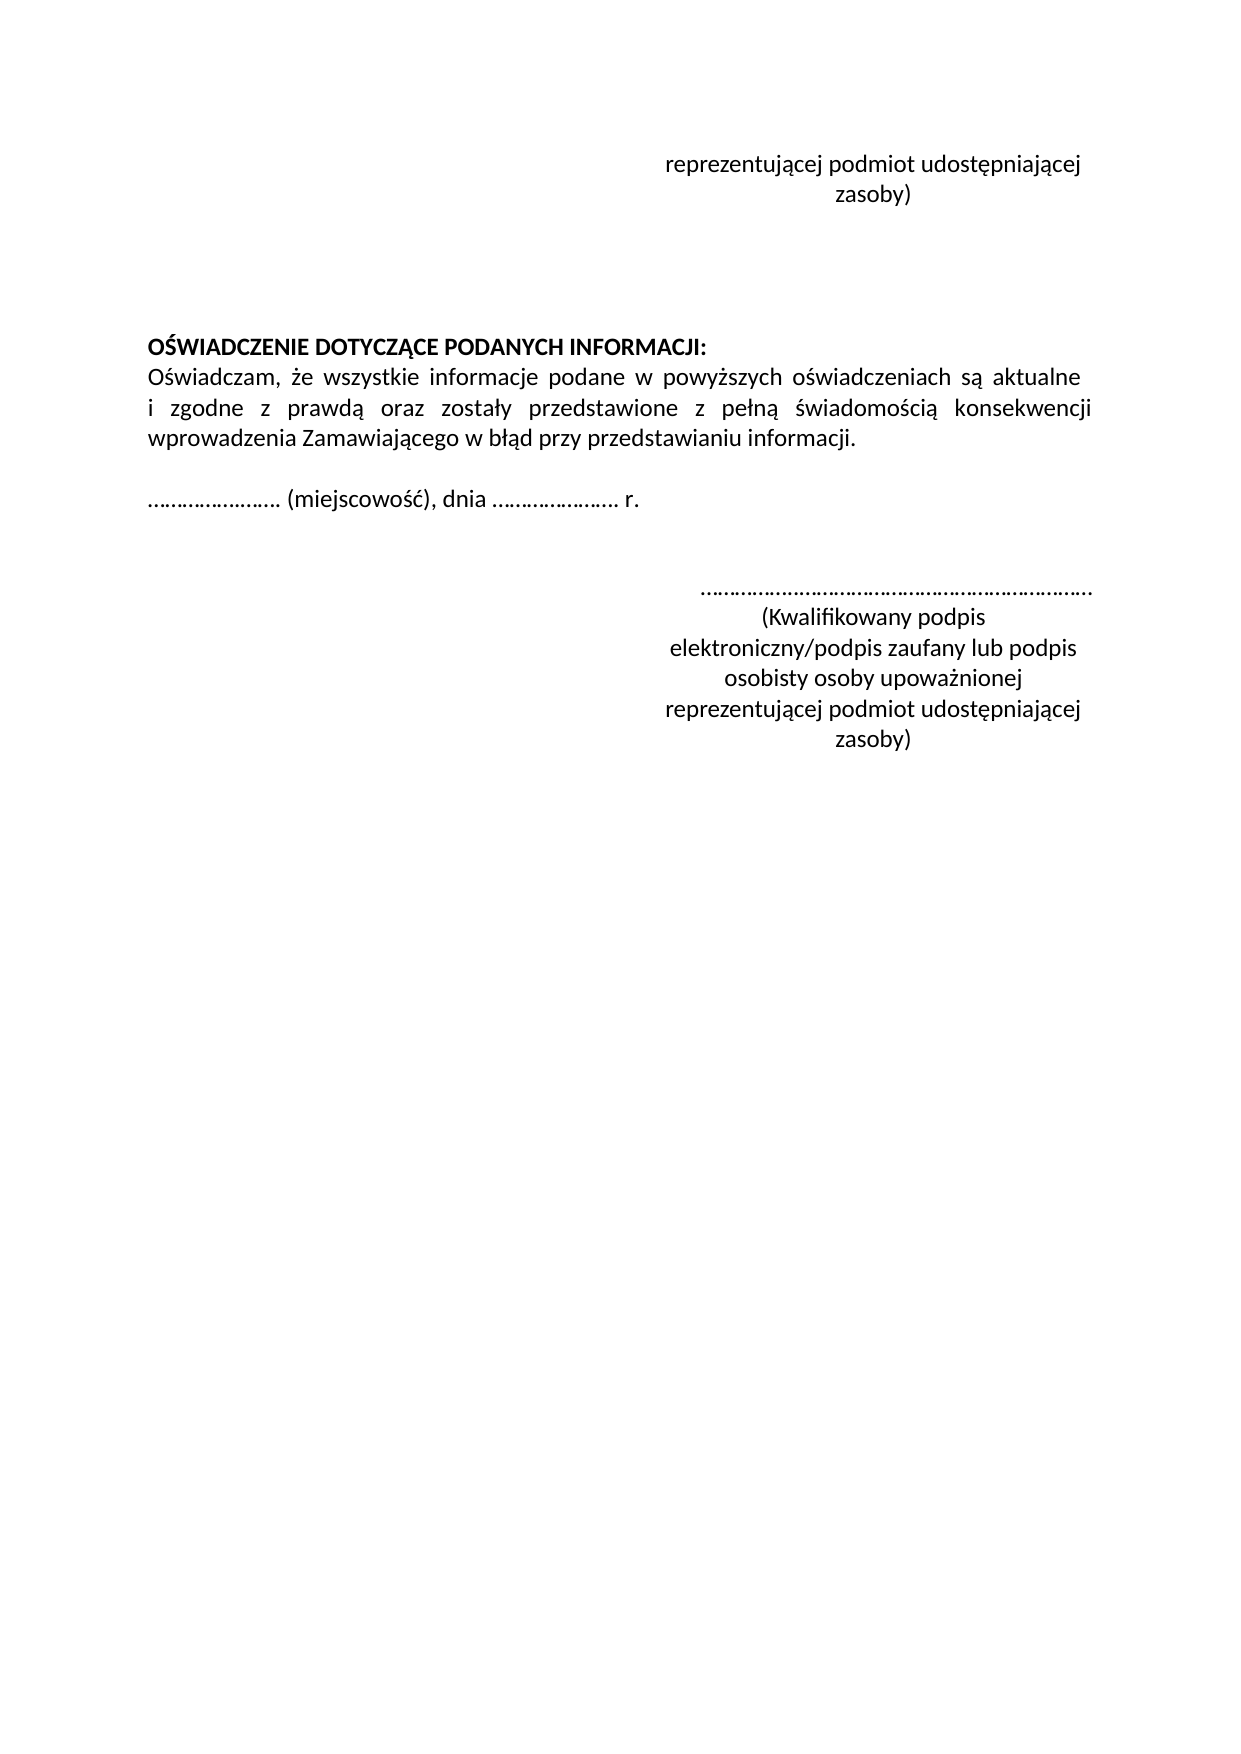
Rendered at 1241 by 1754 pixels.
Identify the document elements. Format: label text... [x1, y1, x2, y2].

text ……………..…………………………………………… [654, 544, 1092, 601]
text …………….……. (miejscowość), dnia …………………. r. [148, 483, 1092, 514]
text (Kwalifikowany podpis elektroniczny/podpis zaufany lub podpis osobisty osoby upoważnionej reprezentującej podmiot udostępniającej zasoby) [654, 601, 1092, 754]
text OŚWIADCZENIE DOTYCZĄCE PODANYCH INFORMACJI: [148, 331, 1092, 361]
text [654, 148, 1092, 209]
text Oświadczam, że wszystkie informacje podane w powyższych oświadczeniach są aktualne i zgodne z prawdą oraz zostały przedstawione z pełną świadomością konsekwencji wprowadzenia Zamawiającego w błąd przy przedstawianiu informacji. [148, 361, 1092, 453]
